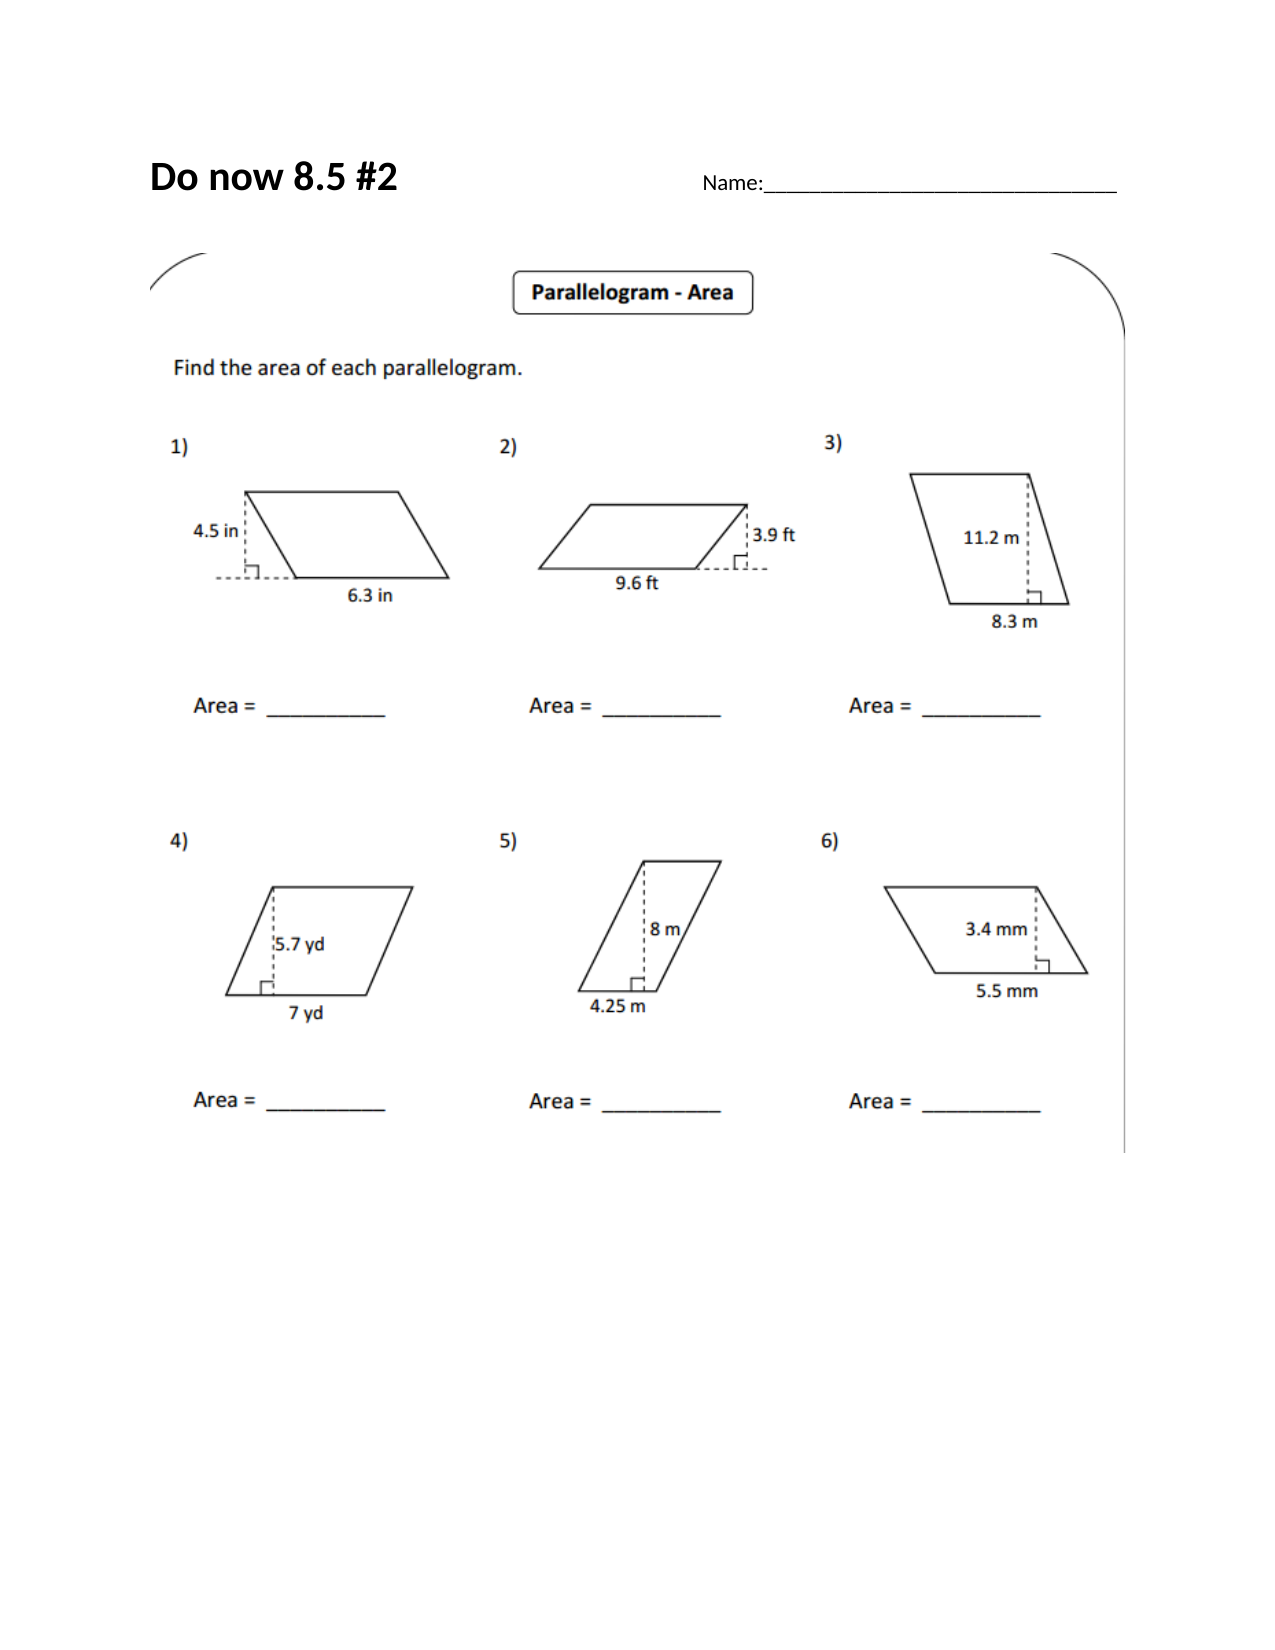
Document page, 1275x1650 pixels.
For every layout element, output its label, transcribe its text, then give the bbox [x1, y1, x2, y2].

text Do now 8.5 #2 Name:_______________________________ [150, 150, 1125, 201]
picture [150, 253, 1125, 1153]
